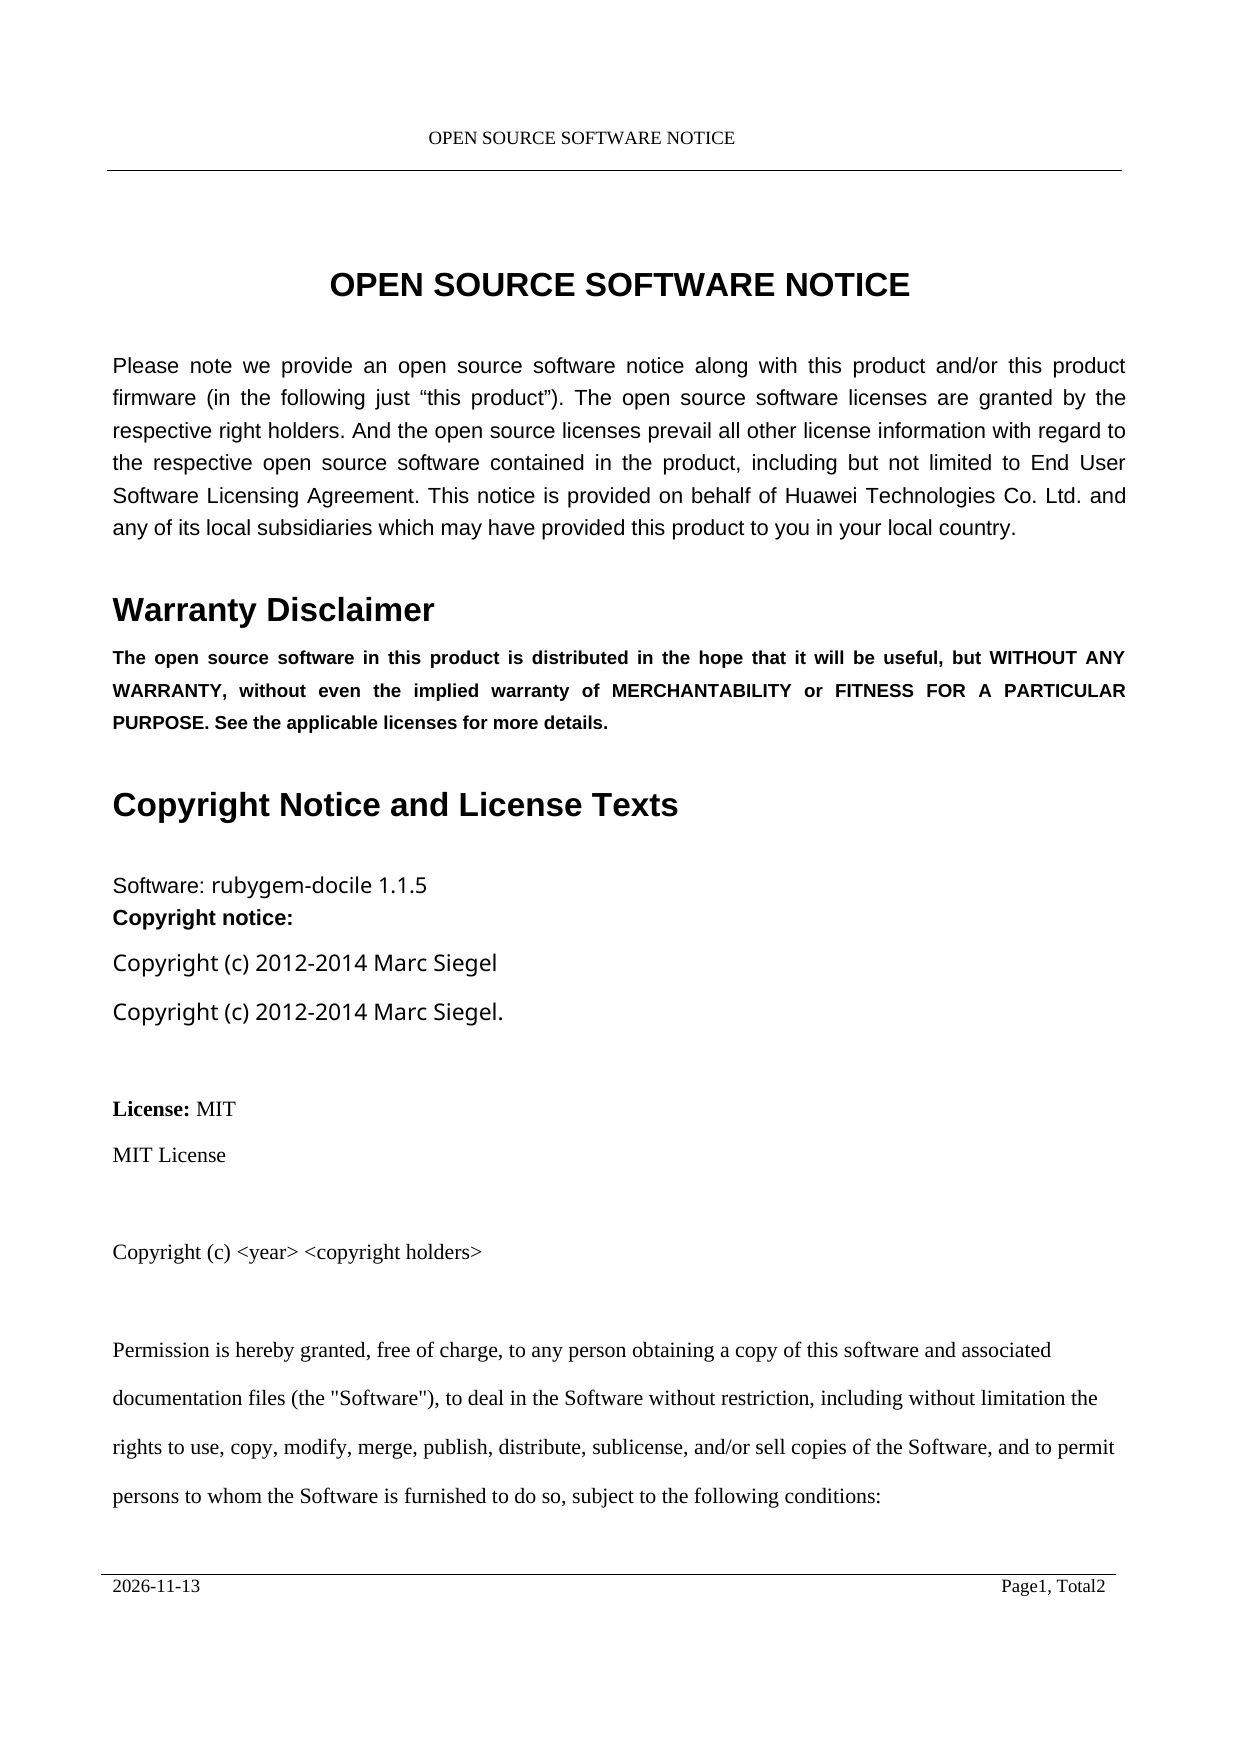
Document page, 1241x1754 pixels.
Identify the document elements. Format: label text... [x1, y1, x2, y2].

text Software: rubygem-docile 1.1.5 [112, 869, 1128, 901]
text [112, 1138, 1128, 1512]
text License: MIT [112, 1093, 1128, 1125]
text Warranty Disclaimer [112, 576, 1128, 641]
text Copyright (c) 2012-2014 Marc Siegel Copyright (c) 2012-2014 Marc Siegel. [112, 947, 1128, 1077]
text Copyright Notice and License Texts [112, 771, 1128, 836]
text The open source software in this product is distributed in the hope that it will be useful, but WITHOUT ANY WARRANTY, without even the implied warranty of MERCHANTABILITY or FITNESS FOR A PARTICULAR PURPOSE. See the applicable licenses for more details. [112, 641, 1128, 739]
text Copyright notice: [112, 901, 1128, 934]
text Please note we provide an open source software notice along with this product and/or this product firmware (in the following just “this product”). The open source software licenses are granted by the respective right holders. And the open source licenses prevail all other license information with regard to the respective open source software contained in the product, including but not limited to End User Software Licensing Agreement. This notice is provided on behalf of Huawei Technologies Co. Ltd. and any of its local subsidiaries which may have provided this product to you in your local country. [112, 349, 1128, 544]
text OPEN SOURCE SOFTWARE NOTICE [112, 251, 1128, 316]
